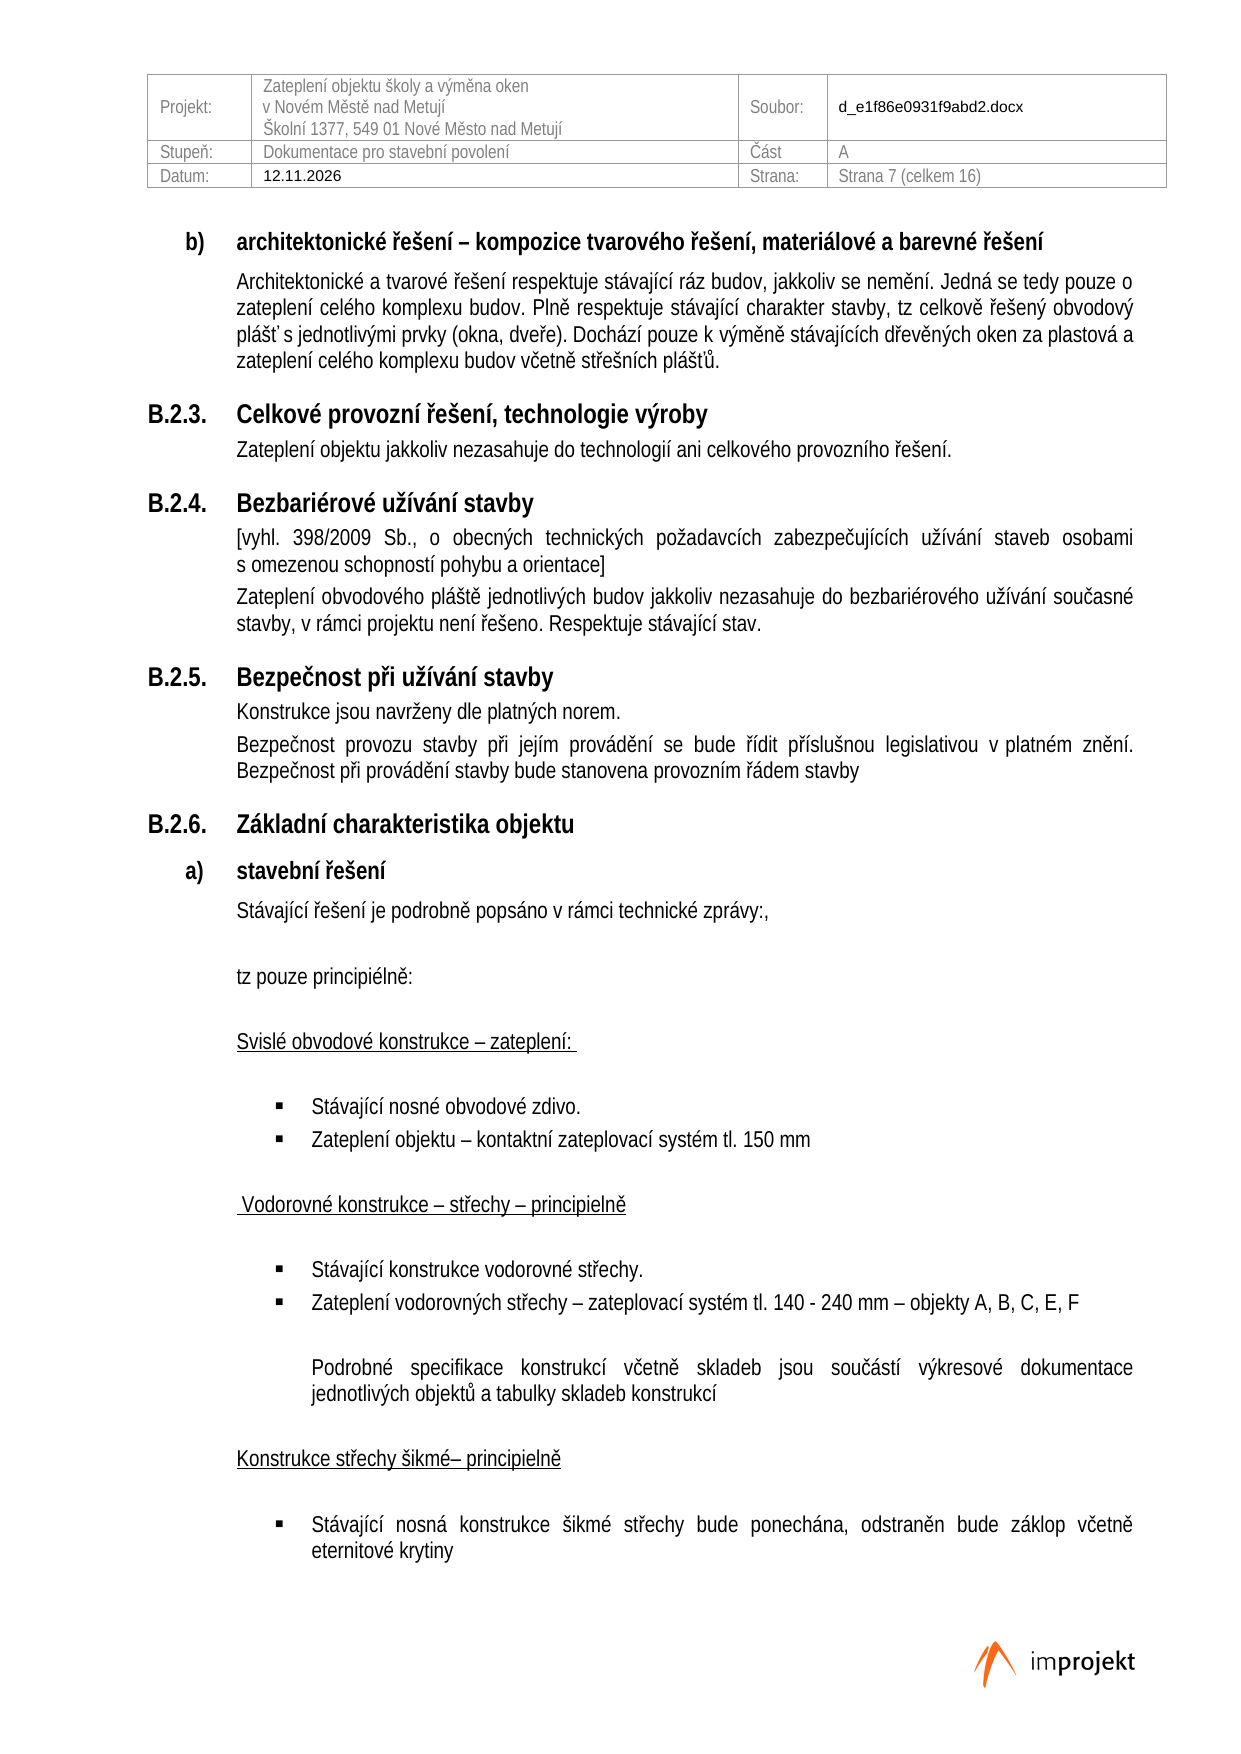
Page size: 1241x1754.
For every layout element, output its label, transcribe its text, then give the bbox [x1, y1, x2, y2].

text Zateplení obvodového pláště jednotlivých budov jakkoliv nezasahuje do bezbariérového užívání současné stavby, v rámci projektu není řešeno. Respektuje stávající stav. [236, 583, 1134, 636]
text Konstrukce jsou navrženy dle platných norem. [236, 698, 1134, 724]
list Stávající nosné obvodové zdivo. [274, 1093, 1134, 1119]
text Vodorovné konstrukce – střechy – principielně [236, 1191, 1134, 1217]
subtitle architektonické řešení – kompozice tvarového řešení, materiálové a barevné řešení [185, 227, 1134, 255]
text tz pouze principiélně: [236, 963, 1134, 989]
list Stávající konstrukce vodorovné střechy. [274, 1256, 1134, 1282]
text Zateplení objektu jakkoliv nezasahuje do technologií ani celkového provozního řešení. [236, 436, 1134, 462]
text Podrobné specifikace konstrukcí včetně skladeb jsou součástí výkresové dokumentace jednotlivých objektů a tabulky skladeb konstrukcí [311, 1354, 1134, 1407]
list Zateplení objektu – kontaktní zateplovací systém tl. 150 mm [274, 1126, 1134, 1152]
subtitle Základní charakteristika objektu [148, 808, 1134, 839]
text Bezpečnost provozu stavby při jejím provádění se bude řídit příslušnou legislativou v platném znění. Bezpečnost při provádění stavby bude stanovena provozním řádem stavby [236, 731, 1134, 783]
text Architektonické a tvarové řešení respektuje stávající ráz budov, jakkoliv se nemění. Jedná se tedy pouze o zateplení celého komplexu budov. Plně respektuje stávající charakter stavby, tz celkově řešený obvodový plášť s jednotlivými prvky (okna, dveře). Dochází pouze k výměně stávajících dřevěných oken za plastová a zateplení celého komplexu budov včetně střešních plášťů. [236, 268, 1134, 373]
text Konstrukce střechy šikmé– principielně [236, 1445, 1134, 1472]
picture [972, 1639, 1137, 1689]
subtitle stavební řešení [185, 856, 1134, 885]
text Svislé obvodové konstrukce – zateplení: [236, 1028, 1134, 1054]
subtitle Bezbariérové užívání stavby [148, 487, 1134, 518]
text [vyhl. 398/2009 Sb., o obecných technických požadavcích zabezpečujících užívání staveb osobami s omezenou schopností pohybu a orientace] [236, 524, 1134, 577]
text Stávající řešení je podrobně popsáno v rámci technické zprávy:, [236, 897, 1134, 924]
list Stávající nosná konstrukce šikmé střechy bude ponechána, odstraněn bude záklop včetně eternitové krytiny [274, 1511, 1134, 1563]
list Zateplení vodorovných střechy – zateplovací systém tl. 140 - 240 mm – objekty A, B, C, E, F [274, 1289, 1134, 1315]
subtitle Bezpečnost při užívání stavby [148, 661, 1134, 692]
subtitle Celkové provozní řešení, technologie výroby [148, 398, 1134, 429]
